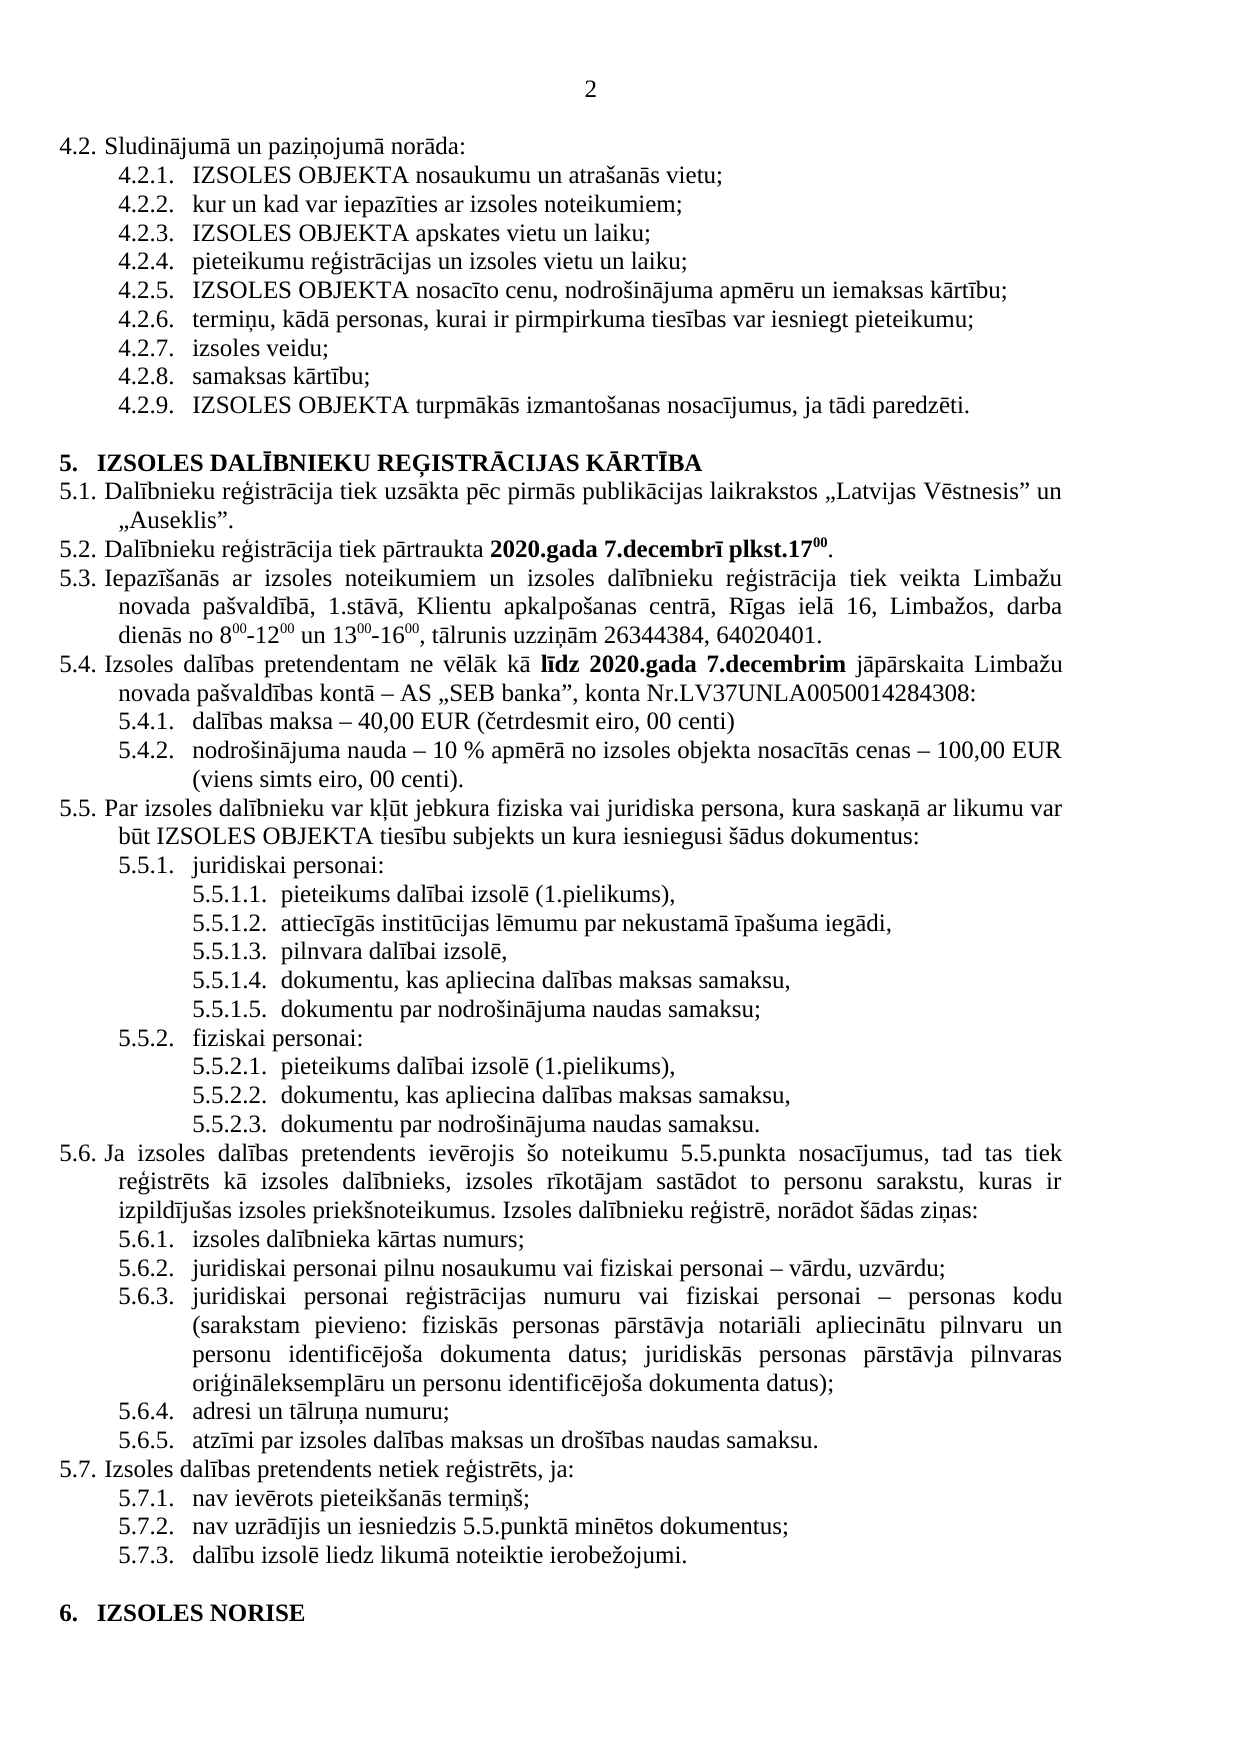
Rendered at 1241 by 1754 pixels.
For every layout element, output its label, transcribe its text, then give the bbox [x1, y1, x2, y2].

list Ja izsoles dalības pretendents ievērojis šo noteikumu 5.5.punkta nosacījumus, tad tas tiek reģistrēts kā izsoles dalībnieks, izsoles rīkotājam sastādot to personu sarakstu, kuras ir izpildījušas izsoles priekšnoteikumus. Izsoles dalībnieku reģistrē, norādot šādas ziņas: [59, 1138, 1063, 1224]
list izsolES objekta turpmākās izmantošanas nosacījumus, ja tādi paredzēti. [118, 390, 1063, 419]
list pieteikumu reģistrācijas un izsoles vietu un laiku; [118, 246, 1063, 275]
list Izsoles dalības pretendents netiek reģistrēts, ja: [59, 1454, 1063, 1483]
list juridiskai personai reģistrācijas numuru vai fiziskai personai – personas kodu (sarakstam pievieno: fiziskās personas pārstāvja notariāli apliecinātu pilnvaru un personu identificējoša dokumenta datus; juridiskās personas pārstāvja pilnvaras oriģināleksemplāru un personu identificējoša dokumenta datus); [118, 1281, 1063, 1396]
list samaksas kārtību; [118, 361, 1063, 390]
list dalību izsolē liedz likumā noteiktie ierobežojumi. [118, 1540, 1063, 1569]
list pieteikums dalībai izsolē (1.pielikums), [192, 1051, 1063, 1080]
list nav uzrādījis un iesniedzis 5.5.punktā minētos dokumentus; [118, 1511, 1063, 1540]
list dokumentu par nodrošinājuma naudas samaksu; [192, 994, 1063, 1023]
list izsoLES OBJEKTA apskates vietu un laiku; [118, 218, 1063, 246]
list dokumentu, kas apliecina dalības maksas samaksu, [192, 1080, 1063, 1109]
list adresi un tālruņa numuru; [118, 1396, 1063, 1425]
list Dalībnieku reģistrācija tiek pārtraukta 2020.gada 7.decembrī plkst.1700. [59, 534, 1063, 563]
list dokumentu, kas apliecina dalības maksas samaksu, [192, 965, 1063, 994]
list Dalībnieku reģistrācija tiek uzsākta pēc pirmās publikācijas laikrakstos „Latvijas Vēstnesis” un „Auseklis”. [59, 476, 1063, 534]
list Par izsoles dalībnieku var kļūt jebkura fiziska vai juridiska persona, kura saskaņā ar likumu var būt IZSOLES OBJEKTA tiesību subjekts un kura iesniegusi šādus dokumentus: [59, 793, 1063, 850]
list kur un kad var iepazīties ar izsoles noteikumiem; [118, 189, 1063, 218]
list fiziskai personai: [118, 1023, 1063, 1051]
list IZSOLES NORISE [59, 1598, 1063, 1626]
list dokumentu par nodrošinājuma naudas samaksu. [192, 1109, 1063, 1138]
list juridiskai personai: [118, 850, 1063, 879]
list attiecīgās institūcijas lēmumu par nekustamā īpašuma iegādi, [192, 908, 1063, 936]
list nodrošinājuma nauda – 10 % apmērā no izsoles objekta nosacītās cenas – 100,00 EUR (viens simts eiro, 00 centi). [118, 735, 1063, 793]
list IZSOLES OBJEKTA nosaukumu un atrašanās vietu; [118, 160, 1063, 189]
list Iepazīšanās ar izsoles noteikumiem un izsoles dalībnieku reģistrācija tiek veikta Limbažu novada pašvaldībā, 1.stāvā, Klientu apkalpošanas centrā, Rīgas ielā 16, Limbažos, darba dienās no 800-1200 un 1300-1600, tālrunis uzziņām 26344384, 64020401. [59, 563, 1063, 649]
list Izsoles dalības pretendentam ne vēlāk kā līdz 2020.gada 7.decembrim jāpārskaita Limbažu novada pašvaldības kontā – AS „SEB banka”, konta Nr.LV37UNLA0050014284308: [59, 649, 1063, 706]
list nav ievērots pieteikšanās termiņš; [118, 1483, 1063, 1511]
list Sludinājumā un paziņojumā norāda: [59, 131, 1063, 160]
list izsoles dalībnieka kārtas numurs; [118, 1224, 1063, 1253]
list pieteikums dalībai izsolē (1.pielikums), [192, 879, 1063, 908]
list pilnvara dalībai izsolē, [192, 936, 1063, 965]
list termiņu, kādā personas, kurai ir pirmpirkuma tiesības var iesniegt pieteikumu; [118, 304, 1063, 333]
list IZSOLES DALĪBNIEKU REĢISTRĀCIJAS KĀRTĪBA [59, 448, 1063, 476]
list juridiskai personai pilnu nosaukumu vai fiziskai personai – vārdu, uzvārdu; [118, 1253, 1063, 1281]
list atzīmi par izsoles dalības maksas un drošības naudas samaksu. [118, 1425, 1063, 1454]
list dalības maksa – 40,00 EUR (četrdesmit eiro, 00 centi) [118, 706, 1063, 735]
list izsolES objekta nosacīto cenu, nodrošinājuma apmēru un iemaksas kārtību; [118, 275, 1063, 304]
list izsoles veidu; [118, 333, 1063, 361]
